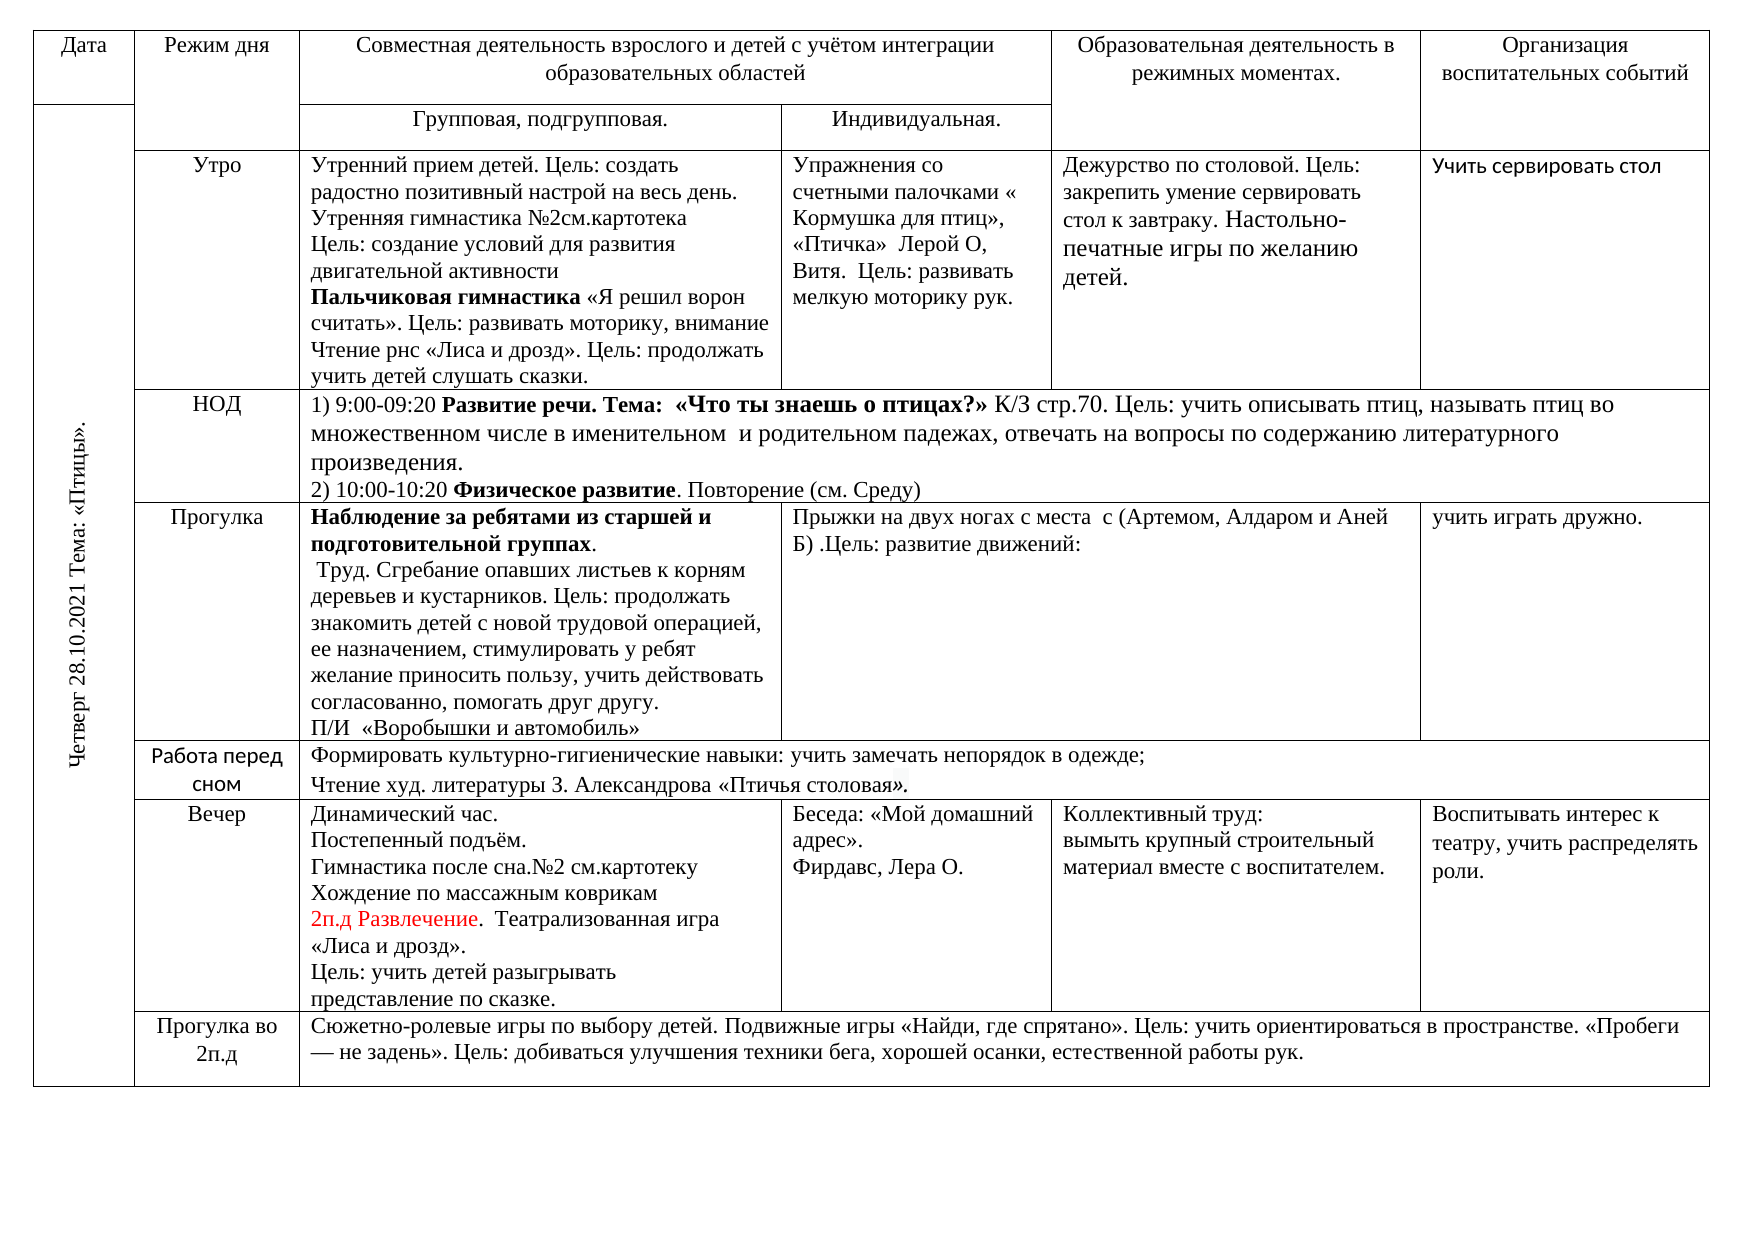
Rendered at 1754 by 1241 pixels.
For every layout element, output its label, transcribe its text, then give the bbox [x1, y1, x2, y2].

table_cell Учить сервировать стол [1421, 151, 1709, 388]
table_cell Работа перед сном [135, 741, 299, 799]
table_cell Утренний прием детей. Цель: создать радостно позитивный настрой на весь день. Утренняя гимнастика №2см.картотека Цель: создание условий для развития двигательной активности Пальчиковая гимнастика «Я решил ворон считать». Цель: развивать моторику, внимание Чтение рнс «Лиса и дрозд». Цель: продолжать учить детей слушать сказки. [300, 151, 781, 388]
table_header Режим дня [135, 31, 299, 150]
table_header Дата [34, 31, 134, 104]
table_cell Динамический час. Постепенный подъём. Гимнастика после сна.№2 см.картотеку Хождение по массажным коврикам 2п.д Развлечение. Театрализованная игра «Лиса и дрозд». Цель: учить детей разыгрывать представление по сказке. [300, 800, 781, 1011]
table_cell учить играть дружно. [1421, 503, 1709, 740]
table_cell Сюжетно-ролевые игры по выбору детей. Подвижные игры «Найди, где спрятано». Цель: учить ориентироваться в пространстве. «Пробеги — не задень». Цель: добиваться улучшения техники бега, хорошей осанки, естественной работы рук. [300, 1012, 1709, 1086]
table_cell Беседа: «Мой домашний адрес». Фирдавс, Лера О. [782, 800, 1051, 1011]
table_cell Коллективный труд: вымыть крупный строительный материал вместе с воспитателем. [1052, 800, 1420, 1011]
table_cell Четверг 28.10.2021 Тема: «Птицы». [34, 105, 134, 1086]
table_cell Прогулка [135, 503, 299, 740]
table_cell Дежурство по столовой. Цель: закрепить умение сервировать стол к завтраку. Настольно-печатные игры по желанию детей. [1052, 151, 1420, 388]
table_cell Индивидуальная. [782, 105, 1051, 150]
table_cell Прыжки на двух ногах с места с (Артемом, Алдаром и Аней Б) .Цель: развитие движений: [782, 503, 1420, 740]
table_header Организация воспитательных событий [1421, 31, 1709, 150]
table_cell Утро [135, 151, 299, 388]
table_cell Прогулка во 2п.д [135, 1012, 299, 1086]
table_cell Формировать культурно-гигиенические навыки: учить замечать непорядок в одежде; Чтение худ. литературы З. Александрова «Птичья столовая». [300, 741, 1709, 799]
table_cell Групповая, подгрупповая. [300, 105, 781, 150]
table_cell Наблюдение за ребятами из старшей и подготовительной группах. Труд. Сгребание опавших листьев к корням деревьев и кустарников. Цель: продолжать знакомить детей с новой трудовой операцией, ее назначением, стимулировать у ребят желание приносить пользу, учить действовать согласованно, помогать друг другу. П/И «Воробышки и автомобиль» [300, 503, 781, 740]
table_header Образовательная деятельность в режимных моментах. [1052, 31, 1420, 150]
table_cell Воспитывать интерес к театру, учить распределять роли. [1421, 800, 1709, 1011]
table_cell 1) 9:00-09:20 Развитие речи. Тема: «Что ты знаешь о птицах?» К/З стр.70. Цель: учить описывать птиц, называть птиц во множественном числе в именительном и родительном падежах, отвечать на вопросы по содержанию литературного произведения. 2) 10:00-10:20 Физическое развитие. Повторение (см. Среду) [300, 390, 1709, 502]
table_header Совместная деятельность взрослого и детей с учётом интеграции образовательных областей [300, 31, 1051, 104]
table_cell Вечер [135, 800, 299, 1011]
table_cell Упражнения со счетными палочками « Кормушка для птиц», «Птичка» Лерой О, Витя. Цель: развивать мелкую моторику рук. [782, 151, 1051, 388]
table_cell НОД [135, 390, 299, 502]
